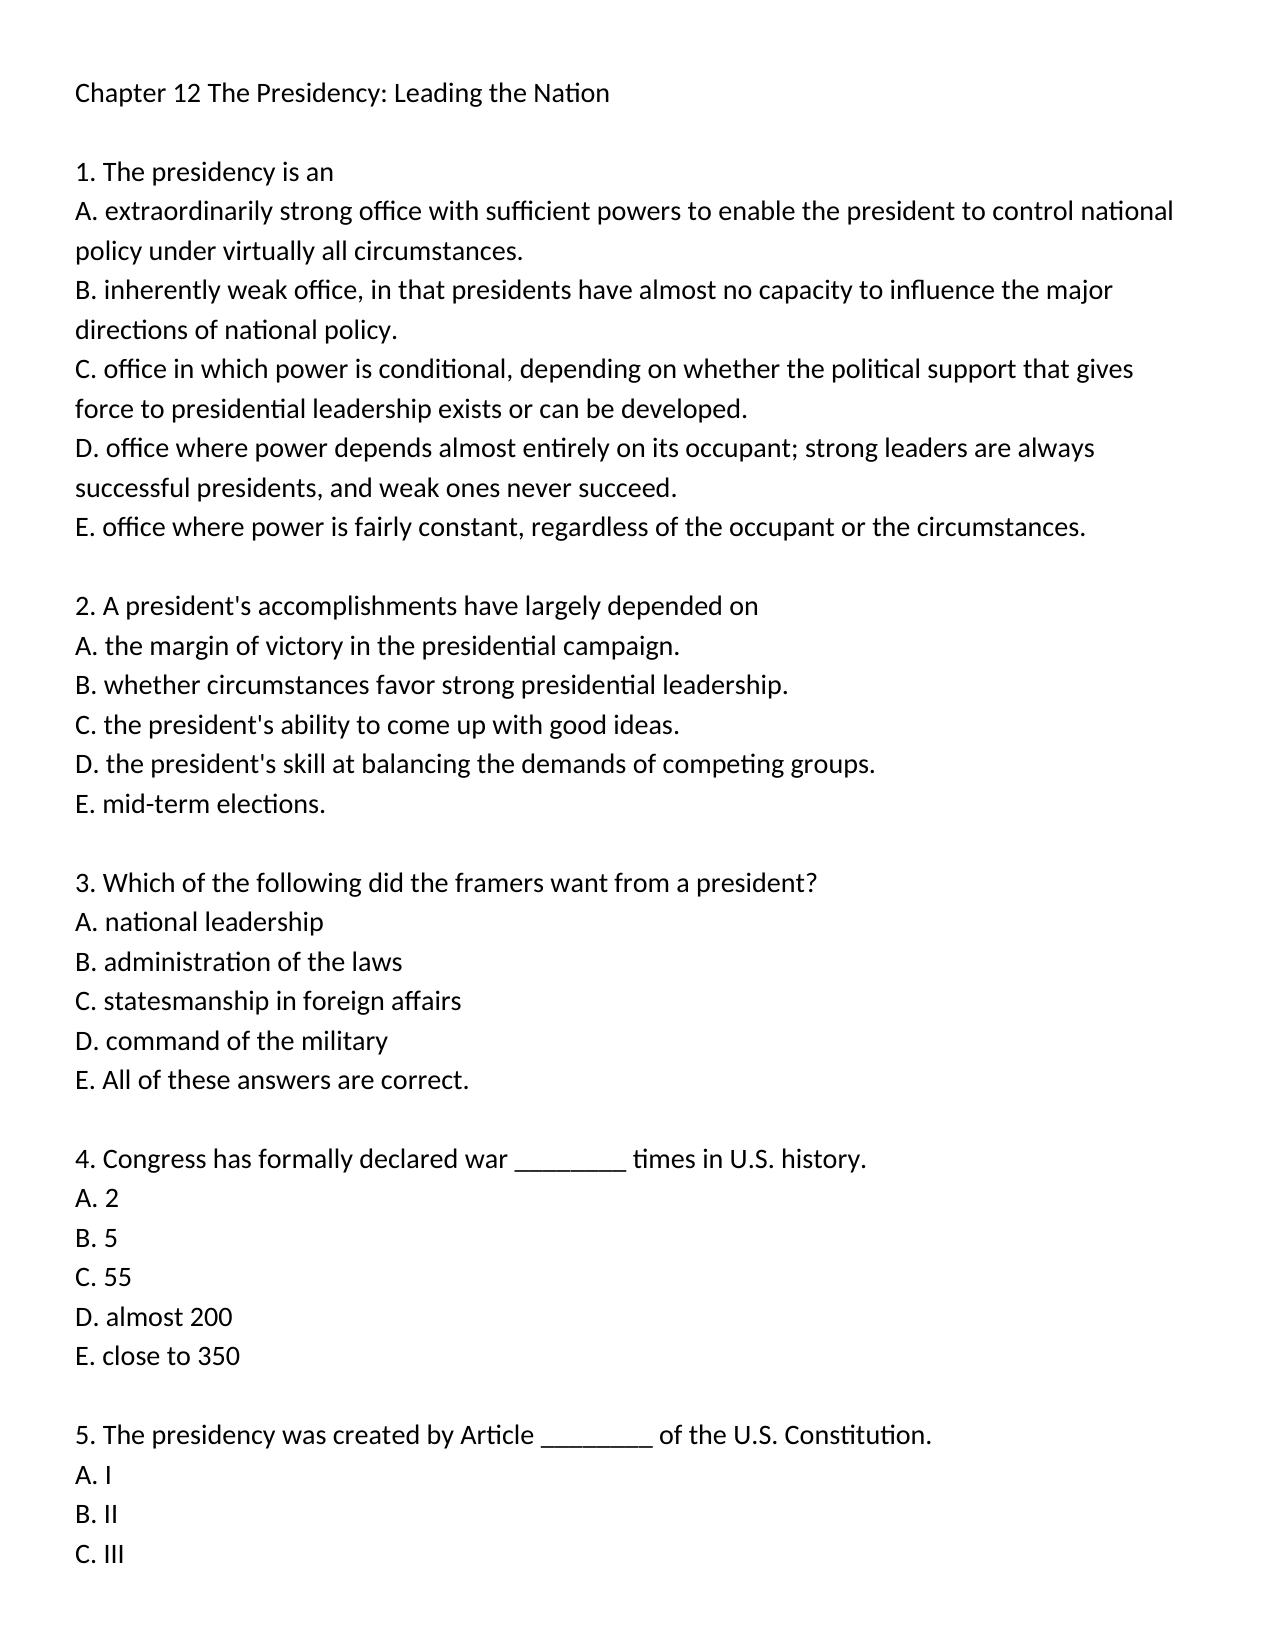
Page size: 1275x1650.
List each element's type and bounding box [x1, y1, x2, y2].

text [75, 75, 1200, 1570]
